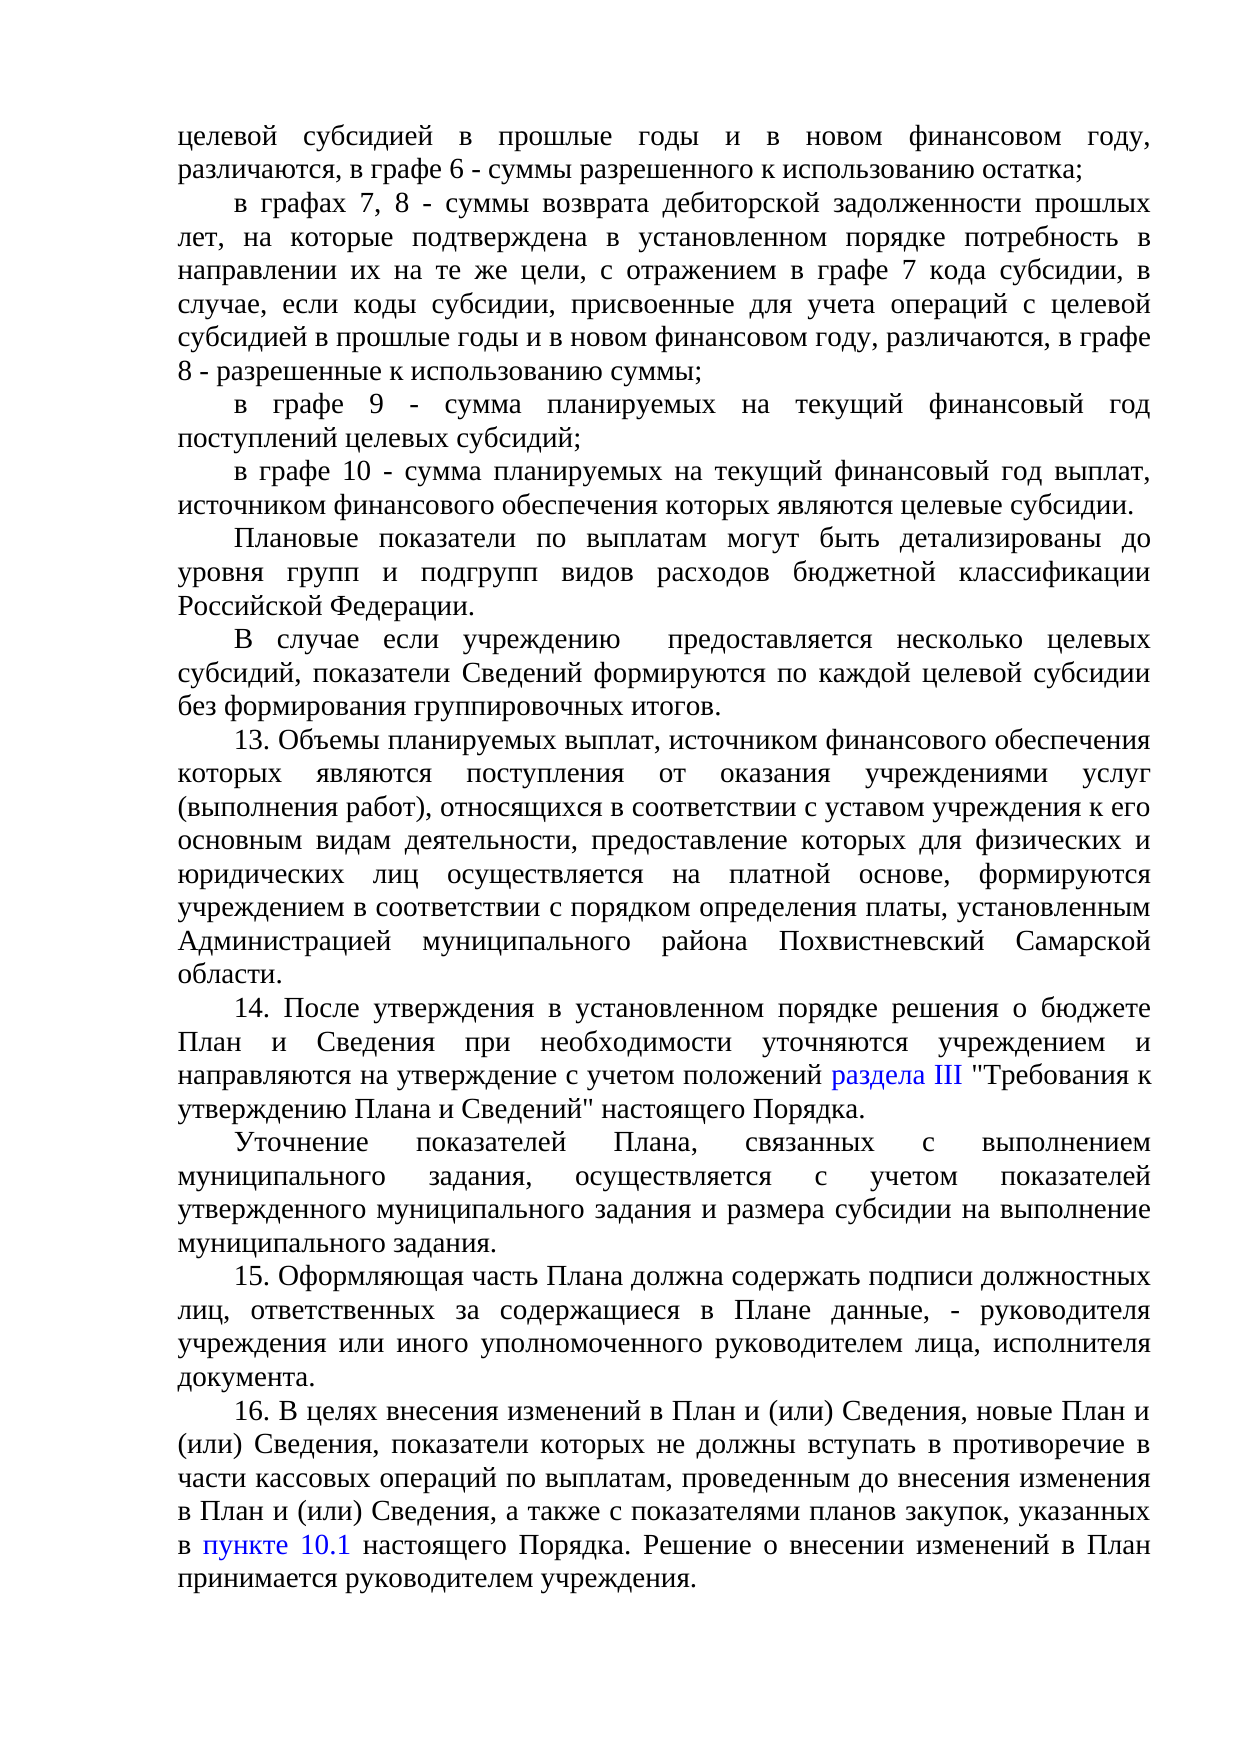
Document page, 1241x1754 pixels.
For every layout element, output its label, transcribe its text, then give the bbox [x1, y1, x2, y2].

text Плановые показатели по выплатам могут быть детализированы до уровня групп и подгрупп видов расходов бюджетной классификации Российской Федерации. [177, 521, 1152, 621]
text 16. В целях внесения изменений в План и (или) Сведения, новые План и (или) Сведения, показатели которых не должны вступать в противоречие в части кассовых операций по выплатам, проведенным до внесения изменения в План и (или) Сведения, а также с показателями планов закупок, указанных в пункте 10.1 настоящего Порядка. Решение о внесении изменений в План принимается руководителем учреждения. [177, 1393, 1152, 1594]
text в графах 7, 8 - суммы возврата дебиторской задолженности прошлых лет, на которые подтверждена в установленном порядке потребность в направлении их на те же цели, с отражением в графе 7 кода субсидии, в случае, если коды субсидии, присвоенные для учета операций с целевой субсидией в прошлые годы и в новом финансовом году, различаются, в графе 8 - разрешенные к использованию суммы; [177, 185, 1152, 386]
text в графе 9 - сумма планируемых на текущий финансовый год поступлений целевых субсидий; [177, 386, 1152, 453]
text 14. После утверждения в установленном порядке решения о бюджете План и Сведения при необходимости уточняются учреждением и направляются на утверждение с учетом положений раздела III "Требования к утверждению Плана и Сведений" настоящего Порядка. [177, 990, 1152, 1124]
text Уточнение показателей Плана, связанных с выполнением муниципального задания, осуществляется с учетом показателей утвержденного муниципального задания и размера субсидии на выполнение муниципального задания. [177, 1124, 1152, 1258]
text 13. Объемы планируемых выплат, источником финансового обеспечения которых являются поступления от оказания учреждениями услуг (выполнения работ), относящихся в соответствии с уставом учреждения к его основным видам деятельности, предоставление которых для физических и юридических лиц осуществляется на платной основе, формируются учреждением в соответствии с порядком определения платы, установленным Администрацией муниципального района Похвистневский Самарской области. [177, 722, 1152, 990]
text 15. Оформляющая часть Плана должна содержать подписи должностных лиц, ответственных за содержащиеся в Плане данные, - руководителя учреждения или иного уполномоченного руководителем лица, исполнителя документа. [177, 1258, 1152, 1393]
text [177, 118, 1152, 185]
text В случае если учреждению предоставляется несколько целевых субсидий, показатели Сведений формируются по каждой целевой субсидии без формирования группировочных итогов. [177, 621, 1152, 722]
text в графе 10 - сумма планируемых на текущий финансовый год выплат, источником финансового обеспечения которых являются целевые субсидии. [177, 453, 1152, 521]
